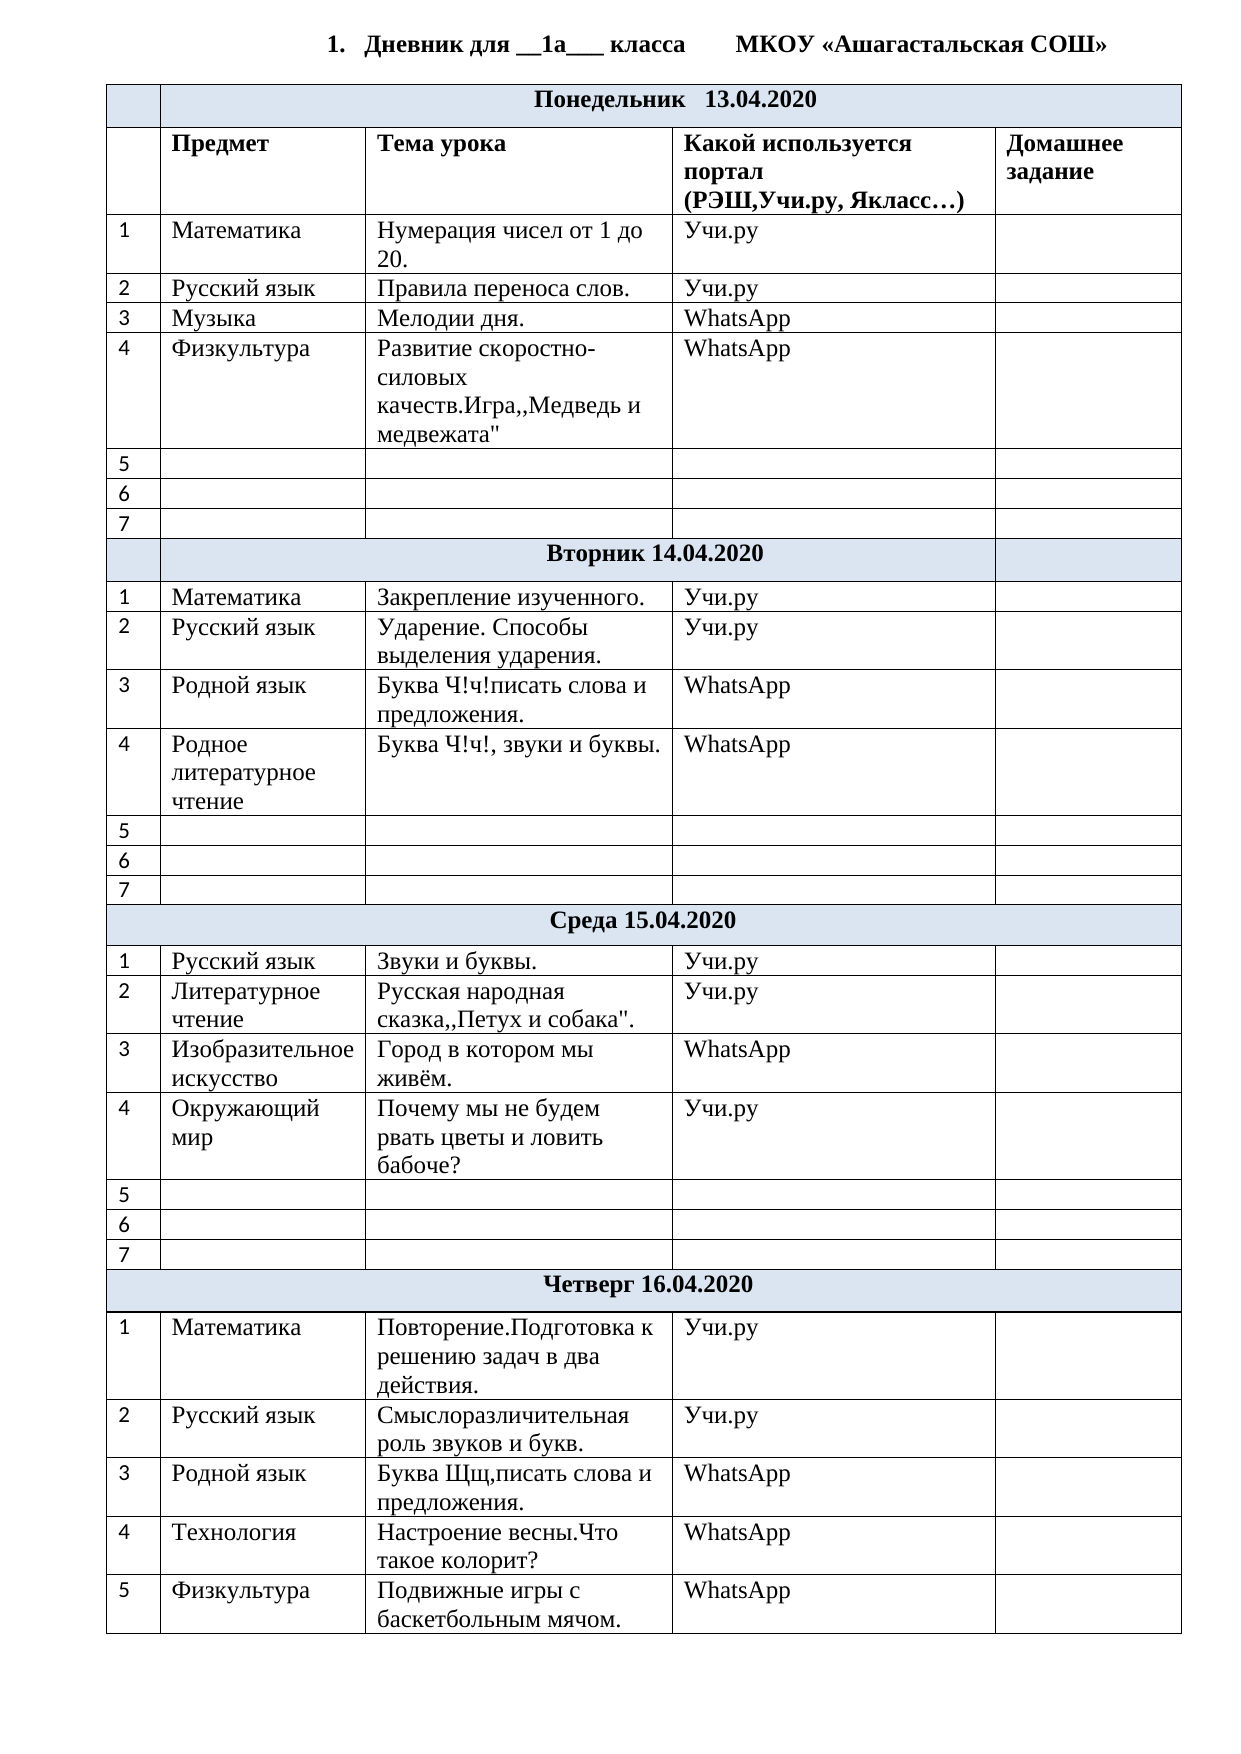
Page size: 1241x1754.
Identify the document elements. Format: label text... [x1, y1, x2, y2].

table_cell Тема урока [366, 128, 672, 214]
table_cell [366, 449, 672, 478]
table_cell Какой используется портал (РЭШ,Учи.ру, Якласс…) [673, 128, 995, 214]
table_cell [673, 449, 995, 478]
table_cell 4 [107, 1517, 160, 1574]
table_cell [996, 449, 1181, 478]
table_cell [996, 333, 1181, 448]
table_cell Русский язык [161, 1400, 365, 1457]
table_cell 2 [107, 274, 160, 302]
table_cell [996, 976, 1181, 1033]
table_cell Математика [161, 582, 365, 611]
table_cell 3 [107, 303, 160, 332]
table_cell Закрепление изученного. [366, 582, 672, 611]
table_cell Четверг 16.04.2020 [107, 1270, 1181, 1311]
table_cell 5 [107, 449, 160, 478]
table_cell Нумерация чисел от 1 до 20. [366, 215, 672, 272]
table_cell [161, 816, 365, 845]
table_cell [996, 876, 1181, 904]
table_cell [366, 1210, 672, 1239]
table_cell [996, 612, 1181, 669]
table_cell 3 [107, 670, 160, 728]
table_cell Русский язык [161, 612, 365, 669]
table_cell [673, 479, 995, 508]
table_cell 6 [107, 846, 160, 874]
table_cell Родной язык [161, 1458, 365, 1516]
table_cell [673, 846, 995, 874]
table_cell [366, 1180, 672, 1209]
table_cell Буква Ч!ч!, звуки и буквы. [366, 729, 672, 815]
table_cell WhatsApp [673, 333, 995, 448]
table_cell 5 [107, 1575, 160, 1633]
table_cell [996, 1575, 1181, 1633]
table_cell 2 [107, 1400, 160, 1457]
table_cell Русская народная сказка,,Петух и собака". [366, 976, 672, 1033]
table_cell WhatsApp [673, 729, 995, 815]
table_cell [996, 1210, 1181, 1239]
table_cell Родное литературное чтение [161, 729, 365, 815]
table_cell [366, 1240, 672, 1268]
table_cell Развитие скоростно-силовых качеств.Игра,,Медведь и медвежата" [366, 333, 672, 448]
table_cell 5 [107, 816, 160, 845]
table_cell [996, 846, 1181, 874]
table_cell Технология [161, 1517, 365, 1574]
table_cell Повторение.Подготовка к решению задач в два действия. [366, 1313, 672, 1399]
table_cell Родной язык [161, 670, 365, 728]
table_cell [161, 876, 365, 904]
table_cell [107, 128, 160, 214]
table_cell [996, 670, 1181, 728]
table_cell [996, 1093, 1181, 1179]
table_cell 6 [107, 479, 160, 508]
table_cell [996, 539, 1181, 581]
table_cell [673, 1210, 995, 1239]
table_cell [366, 479, 672, 508]
table_cell [996, 1400, 1181, 1457]
table_cell [366, 509, 672, 537]
table_cell 2 [107, 612, 160, 669]
table_cell WhatsApp [673, 1575, 995, 1633]
table_cell [996, 816, 1181, 845]
table_cell [161, 1240, 365, 1268]
table_cell Буква Ч!ч!писать слова и предложения. [366, 670, 672, 728]
table_cell Ударение. Способы выделения ударения. [366, 612, 672, 669]
table_cell [161, 509, 365, 537]
table_cell Учи.ру [673, 612, 995, 669]
table_cell [161, 449, 365, 478]
table_cell 3 [107, 1034, 160, 1092]
table_cell Смыслоразличительная роль звуков и букв. [366, 1400, 672, 1457]
table_cell [161, 846, 365, 874]
table_cell 3 [107, 1458, 160, 1516]
table_cell [996, 1313, 1181, 1399]
table_cell 6 [107, 1210, 160, 1239]
table_header [107, 85, 160, 127]
table_cell [366, 846, 672, 874]
table_cell Музыка [161, 303, 365, 332]
table_cell 7 [107, 509, 160, 537]
table_cell WhatsApp [673, 1517, 995, 1574]
table_cell Литературное чтение [161, 976, 365, 1033]
table_cell WhatsApp [673, 1458, 995, 1516]
table_cell [996, 215, 1181, 272]
table_cell Физкультура [161, 1575, 365, 1633]
table_cell [996, 303, 1181, 332]
table_cell 7 [107, 876, 160, 904]
table_cell WhatsApp [673, 303, 995, 332]
table_cell 4 [107, 333, 160, 448]
table_cell Учи.ру [673, 1400, 995, 1457]
table_cell [996, 582, 1181, 611]
table_cell Русский язык [161, 946, 365, 975]
table_cell Учи.ру [673, 274, 995, 302]
table_cell Учи.ру [673, 946, 995, 975]
table_cell Математика [161, 215, 365, 272]
table_cell Настроение весны.Что такое колорит? [366, 1517, 672, 1574]
table_cell [996, 509, 1181, 537]
table_cell Буква Щщ,писать слова и предложения. [366, 1458, 672, 1516]
table_cell Домашнее задание [996, 128, 1181, 214]
table_cell Вторник 14.04.2020 [161, 539, 995, 581]
table_cell [107, 539, 160, 581]
table_cell 1 [107, 1313, 160, 1399]
table_cell [161, 1180, 365, 1209]
list Дневник для __1а___ класса МКОУ «Ашагастальская СОШ» [327, 29, 1152, 58]
table_header Понедельник 13.04.2020 [161, 85, 1181, 127]
table_cell Среда 15.04.2020 [107, 905, 1181, 945]
table_cell [366, 816, 672, 845]
table_cell [673, 509, 995, 537]
table_cell Русский язык [161, 274, 365, 302]
table_cell Изобразительное искусство [161, 1034, 365, 1092]
table_cell WhatsApp [673, 670, 995, 728]
table_cell [996, 1034, 1181, 1092]
table_cell Почему мы не будем рвать цветы и ловить бабоче? [366, 1093, 672, 1179]
table_cell Учи.ру [673, 1313, 995, 1399]
table_cell [996, 274, 1181, 302]
table_cell 5 [107, 1180, 160, 1209]
table_cell [673, 1180, 995, 1209]
table_cell Учи.ру [673, 215, 995, 272]
table_cell 1 [107, 215, 160, 272]
table_cell [996, 1517, 1181, 1574]
table_cell [366, 876, 672, 904]
table_cell [996, 479, 1181, 508]
table_cell [996, 1458, 1181, 1516]
table_cell Звуки и буквы. [366, 946, 672, 975]
table_cell 2 [107, 976, 160, 1033]
table_cell Подвижные игры с баскетбольным мячом. [366, 1575, 672, 1633]
table_cell [673, 1240, 995, 1268]
table_cell Физкультура [161, 333, 365, 448]
table_cell [161, 1210, 365, 1239]
table_cell 4 [107, 1093, 160, 1179]
table_cell 4 [107, 729, 160, 815]
table_cell Математика [161, 1313, 365, 1399]
table_cell [996, 1240, 1181, 1268]
table_cell Учи.ру [673, 1093, 995, 1179]
table_cell [673, 876, 995, 904]
table_cell Окружающий мир [161, 1093, 365, 1179]
table_cell Учи.ру [673, 976, 995, 1033]
table_cell Учи.ру [673, 582, 995, 611]
table_cell [996, 1180, 1181, 1209]
table_cell 1 [107, 582, 160, 611]
table_cell 7 [107, 1240, 160, 1268]
table_cell Предмет [161, 128, 365, 214]
table_cell Мелодии дня. [366, 303, 672, 332]
table_cell 1 [107, 946, 160, 975]
table_cell Правила переноса слов. [366, 274, 672, 302]
table_cell [673, 816, 995, 845]
table_cell [996, 729, 1181, 815]
table_cell WhatsApp [673, 1034, 995, 1092]
table_cell Город в котором мы живём. [366, 1034, 672, 1092]
table_cell [161, 479, 365, 508]
table_cell [996, 946, 1181, 975]
